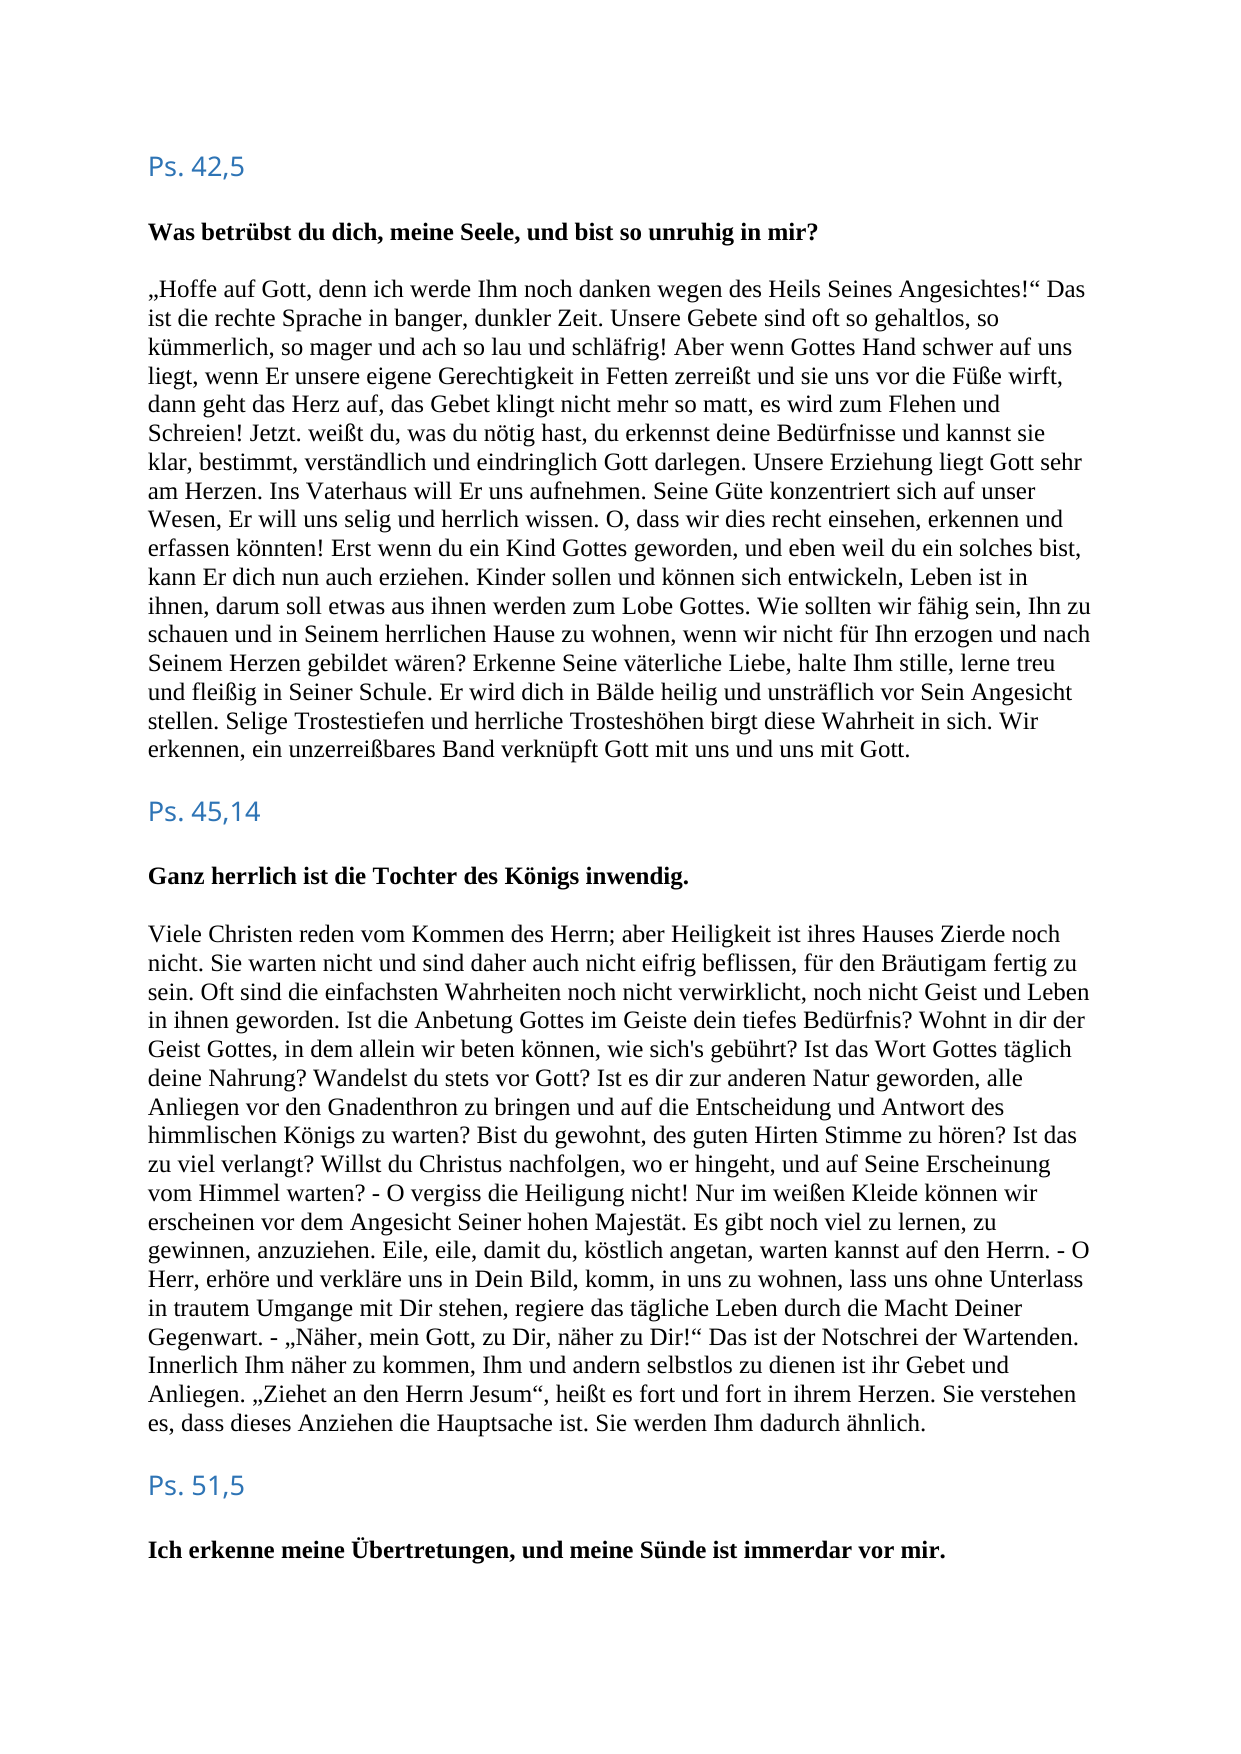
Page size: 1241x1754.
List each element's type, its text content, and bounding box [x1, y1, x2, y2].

subtitle Ps. 51,5 [148, 1466, 1093, 1503]
text Ganz herrlich ist die Tochter des Königs inwendig. [148, 861, 1093, 890]
text Ich erkenne meine Übertretungen, und meine Sünde ist immerdar vor mir. [148, 1535, 1093, 1564]
subtitle Ps. 42,5 [148, 148, 1093, 184]
text Was betrübst du dich, meine Seele, und bist so unruhig in mir? [148, 217, 1093, 245]
text Viele Christen reden vom Kommen des Herrn; aber Heiligkeit ist ihres Hauses Zierde noch nicht. Sie warten nicht und sind daher auch nicht eifrig beflissen, für den Bräutigam fertig zu sein. Oft sind die einfachsten Wahrheiten noch nicht verwirklicht, noch nicht Geist und Leben in ihnen geworden. Ist die Anbetung Gottes im Geiste dein tiefes Bedürfnis? Wohnt in dir der Geist Gottes, in dem allein wir beten können, wie sich's gebührt? Ist das Wort Gottes täglich deine Nahrung? Wandelst du stets vor Gott? Ist es dir zur anderen Natur geworden, alle Anliegen vor den Gnadenthron zu bringen und auf die Entscheidung und Antwort des himmlischen Königs zu warten? Bist du gewohnt, des guten Hirten Stimme zu hören? Ist das zu viel verlangt? Willst du Christus nachfolgen, wo er hingeht, und auf Seine Erscheinung vom Himmel warten? - O vergiss die Heiligung nicht! Nur im weißen Kleide können wir erscheinen vor dem Angesicht Seiner hohen Majestät. Es gibt noch viel zu lernen, zu gewinnen, anzuziehen. Eile, eile, damit du, köstlich angetan, warten kannst auf den Herrn. - O Herr, erhöre und verkläre uns in Dein Bild, komm, in uns zu wohnen, lass uns ohne Unterlass in trautem Umgange mit Dir stehen, regiere das tägliche Leben durch die Macht Deiner Gegenwart. - „Näher, mein Gott, zu Dir, näher zu Dir!“ Das ist der Notschrei der Wartenden. Innerlich Ihm näher zu kommen, Ihm und andern selbstlos zu dienen ist ihr Gebet und Anliegen. „Ziehet an den Herrn Jesum“, heißt es fort und fort in ihrem Herzen. Sie verstehen es, dass dieses Anziehen die Hauptsache ist. Sie werden Ihm dadurch ähnlich. [148, 919, 1093, 1437]
text „Hoffe auf Gott, denn ich werde Ihm noch danken wegen des Heils Seines Angesichtes!“ Das ist die rechte Sprache in banger, dunkler Zeit. Unsere Gebete sind oft so gehaltlos, so kümmerlich, so mager und ach so lau und schläfrig! Aber wenn Gottes Hand schwer auf uns liegt, wenn Er unsere eigene Gerechtigkeit in Fetten zerreißt und sie uns vor die Füße wirft, dann geht das Herz auf, das Gebet klingt nicht mehr so matt, es wird zum Flehen und Schreien! Jetzt. weißt du, was du nötig hast, du erkennst deine Bedürfnisse und kannst sie klar, bestimmt, verständlich und eindringlich Gott darlegen. Unsere Erziehung liegt Gott sehr am Herzen. Ins Vaterhaus will Er uns aufnehmen. Seine Güte konzentriert sich auf unser Wesen, Er will uns selig und herrlich wissen. O, dass wir dies recht einsehen, erkennen und erfassen könnten! Erst wenn du ein Kind Gottes geworden, und eben weil du ein solches bist, kann Er dich nun auch erziehen. Kinder sollen und können sich entwickeln, Leben ist in ihnen, darum soll etwas aus ihnen werden zum Lobe Gottes. Wie sollten wir fähig sein, Ihn zu schauen und in Seinem herrlichen Hause zu wohnen, wenn wir nicht für Ihn erzogen und nach Seinem Herzen gebildet wären? Erkenne Seine väterliche Liebe, halte Ihm stille, lerne treu und fleißig in Seiner Schule. Er wird dich in Bälde heilig und unsträflich vor Sein Angesicht stellen. Selige Trostestiefen und herrliche Trosteshöhen birgt diese Wahrheit in sich. Wir erkennen, ein unzerreißbares Band verknüpft Gott mit uns und uns mit Gott. [148, 274, 1093, 763]
subtitle Ps. 45,14 [148, 792, 1093, 829]
